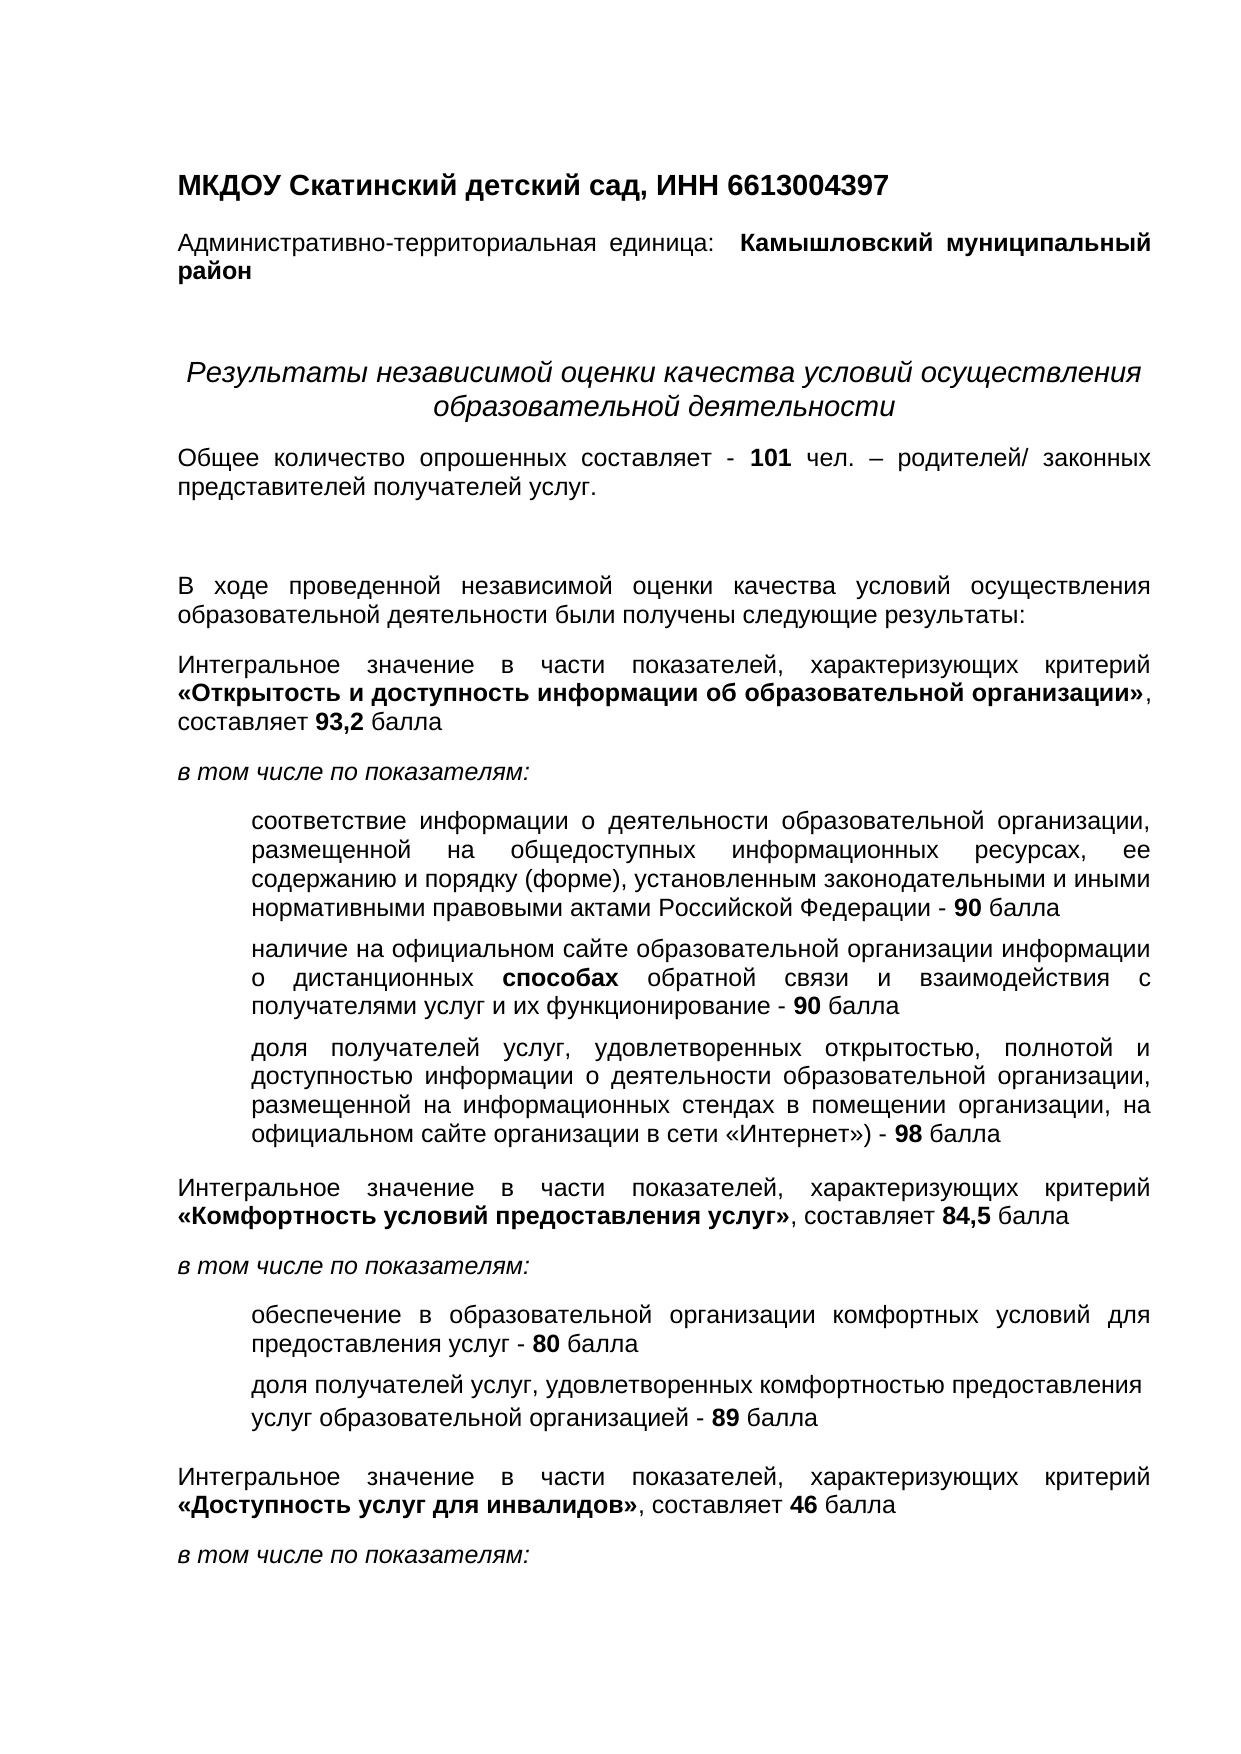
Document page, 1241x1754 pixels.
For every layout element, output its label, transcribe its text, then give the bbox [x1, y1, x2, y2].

text доля получателей услуг, удовлетворенных открытостью, полнотой и доступностью информации о деятельности образовательной организации, размещенной на информационных стендах в помещении организации, на официальном сайте организации в сети «Интернет») - 98 балла [251, 1032, 1152, 1147]
text соответствие информации о деятельности образовательной организации, размещенной на общедоступных информационных ресурсах, ее содержанию и порядку (форме), установленным законодательными и иными нормативными правовыми актами Российской Федерации - 90 балла [251, 806, 1152, 921]
text Интегральное значение в части показателей, характеризующих критерий «Открытость и доступность информации об образовательной организации», составляет 93,2 балла [177, 649, 1152, 736]
text В ходе проведенной независимой оценки качества условий осуществления образовательной деятельности были получены следующие результаты: [177, 571, 1152, 629]
subtitle МКДОУ Скатинский детский сад, ИНН 6613004397 [177, 168, 1152, 202]
text в том числе по показателям: [177, 1251, 1152, 1279]
text Интегральное значение в части показателей, характеризующих критерий «Комфортность условий предоставления услуг», составляет 84,5 балла [177, 1172, 1152, 1230]
text наличие на официальном сайте образовательной организации информации о дистанционных способах обратной связи и взаимодействия с получателями услуг и их функционирование - 90 балла [251, 934, 1152, 1020]
text обеспечение в образовательной организации комфортных условий для предоставления услуг - 80 балла [251, 1300, 1152, 1358]
text Результаты независимой оценки качества условий осуществления образовательной деятельности [177, 355, 1152, 422]
text Интегральное значение в части показателей, характеризующих критерий «Доступность услуг для инвалидов», составляет 46 балла [177, 1461, 1152, 1519]
text Общее количество опрошенных составляет - 101 чел. – родителей/ законных представителей получателей услуг. [177, 443, 1152, 501]
text в том числе по показателям: [177, 1540, 1152, 1568]
text доля получателей услуг, удовлетворенных комфортностью предоставления услуг образовательной организацией - 89 балла [251, 1370, 1152, 1432]
text Административно-территориальная единица: Камышловский муниципальный район [177, 227, 1152, 285]
text в том числе по показателям: [177, 757, 1152, 785]
